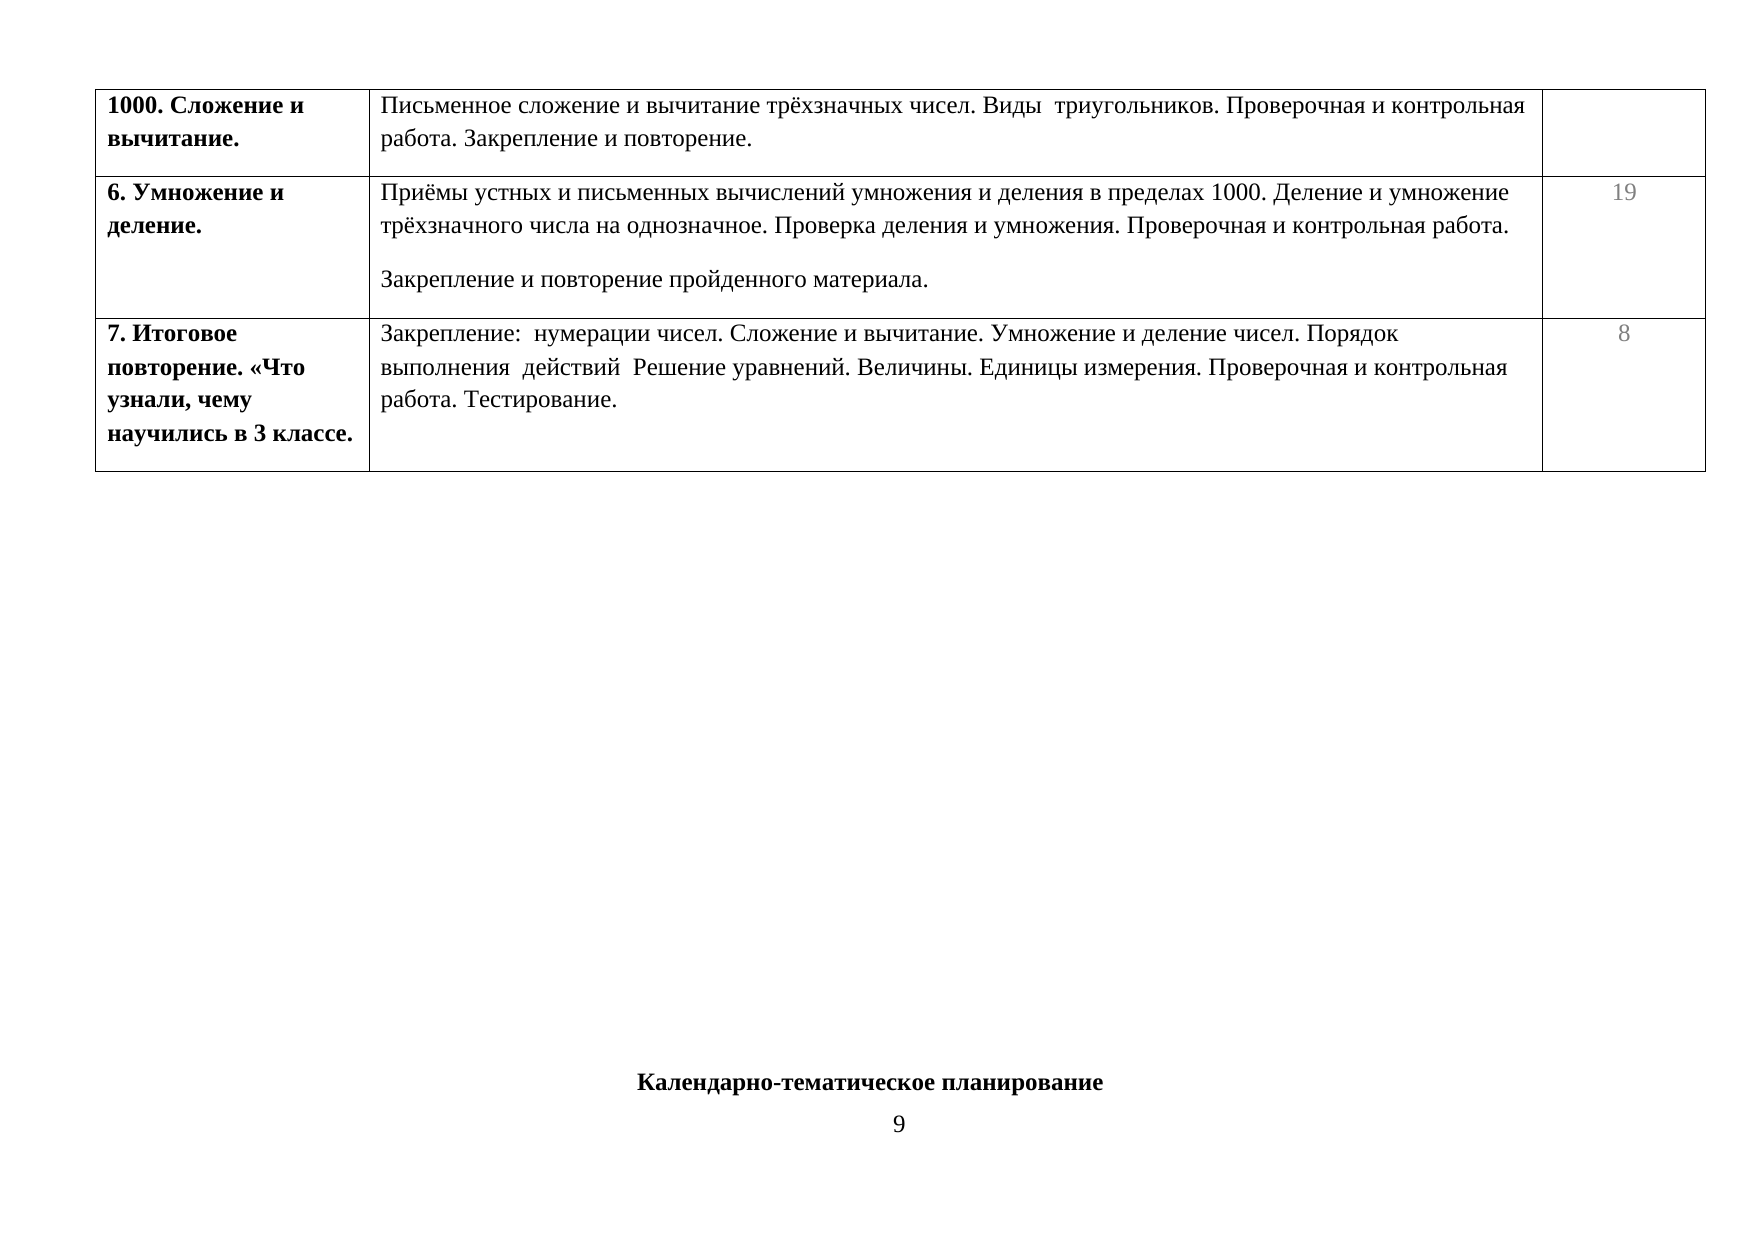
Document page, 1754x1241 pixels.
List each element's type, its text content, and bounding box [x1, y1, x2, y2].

table_cell 8 [1543, 319, 1705, 471]
table_cell 6. Умножение и деление. [96, 177, 369, 317]
table_cell 7. Итоговое повторение. «Что узнали, чему научились в 3 классе. [96, 319, 369, 471]
table_cell Закрепление: нумерации чисел. Сложение и вычитание. Умножение и деление чисел. Порядок выполнения действий Решение уравнений. Величины. Единицы измерения. Проверочная и контрольная работа. Тестирование. [370, 319, 1542, 471]
text Календарно-тематическое планирование [118, 1067, 1680, 1096]
table_cell 19 [1543, 177, 1705, 317]
table_cell 26 [1543, 90, 1705, 176]
table_cell Приёмы устных и письменных вычислений умножения и деления в пределах 1000. Деление и умножение трёхзначного числа на однозначное. Проверка деления и умножения. Проверочная и контрольная работа. Закрепление и повторение пройденного материала. [370, 177, 1542, 317]
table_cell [370, 90, 1542, 176]
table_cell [96, 90, 369, 176]
